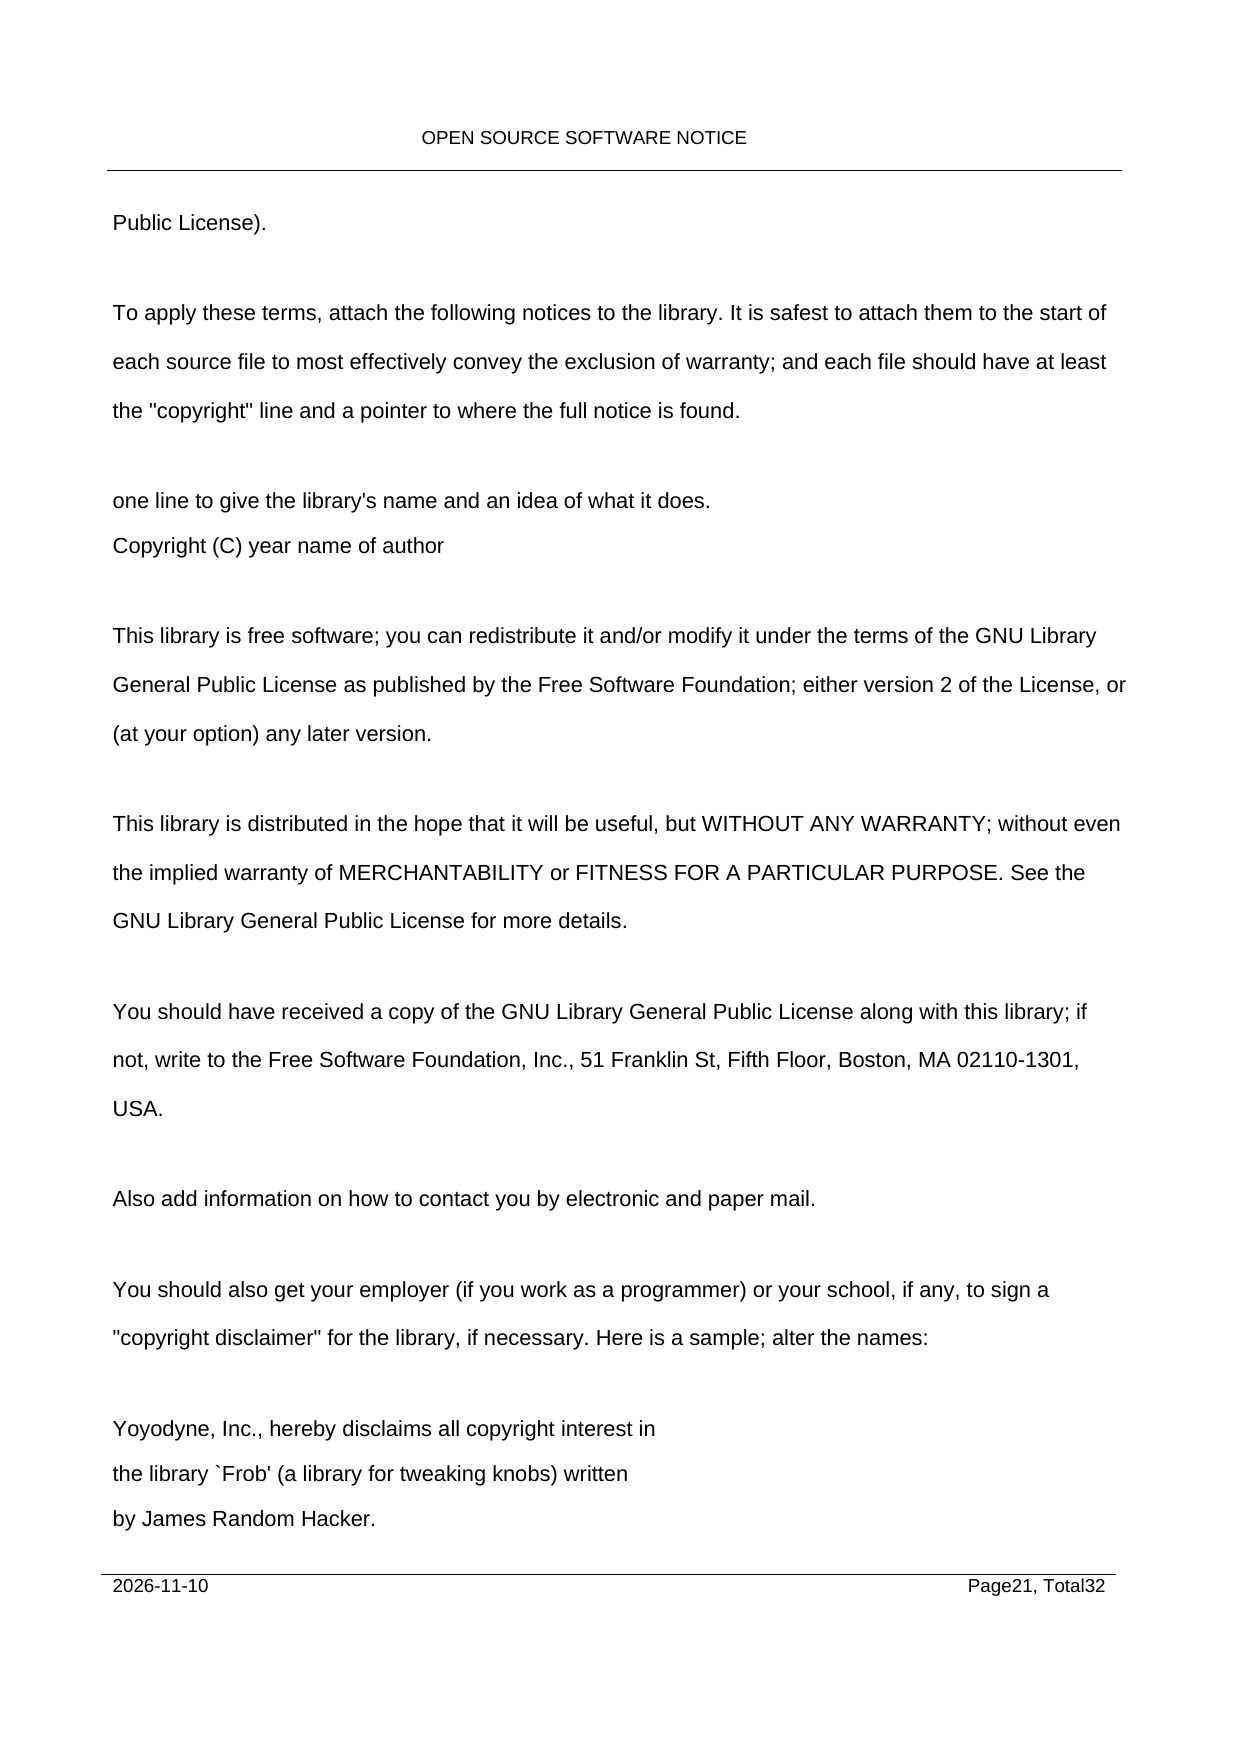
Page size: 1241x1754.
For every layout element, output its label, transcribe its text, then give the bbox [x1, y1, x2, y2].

text Copyright (C) year name of author [112, 529, 1128, 562]
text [112, 206, 1128, 239]
text You should also get your employer (if you work as a programmer) or your school, if any, to sign a "copyright disclaimer" for the library, if necessary. Here is a sample; alter the names: [112, 1273, 1128, 1354]
text This library is free software; you can redistribute it and/or modify it under the terms of the GNU Library General Public License as published by the Free Software Foundation; either version 2 of the License, or (at your option) any later version. [112, 619, 1128, 749]
text by James Random Hacker. [112, 1502, 1128, 1534]
text the library `Frob' (a library for tweaking knobs) written [112, 1457, 1128, 1489]
text This library is distributed in the hope that it will be useful, but WITHOUT ANY WARRANTY; without even the implied warranty of MERCHANTABILITY or FITNESS FOR A PARTICULAR PURPOSE. See the GNU Library General Public License for more details. [112, 807, 1128, 937]
text Yoyodyne, Inc., hereby disclaims all copyright interest in [112, 1412, 1128, 1444]
text To apply these terms, attach the following notices to the library. It is safest to attach them to the start of each source file to most effectively convey the exclusion of warranty; and each file should have at least the "copyright" line and a pointer to where the full notice is found. [112, 297, 1128, 427]
text Also add information on how to contact you by electronic and paper mail. [112, 1183, 1128, 1215]
text You should have received a copy of the GNU Library General Public License along with this library; if not, write to the Free Software Foundation, Inc., 51 Franklin St, Fifth Floor, Boston, MA 02110-1301, USA. [112, 995, 1128, 1125]
text one line to give the library's name and an idea of what it does. [112, 484, 1128, 517]
